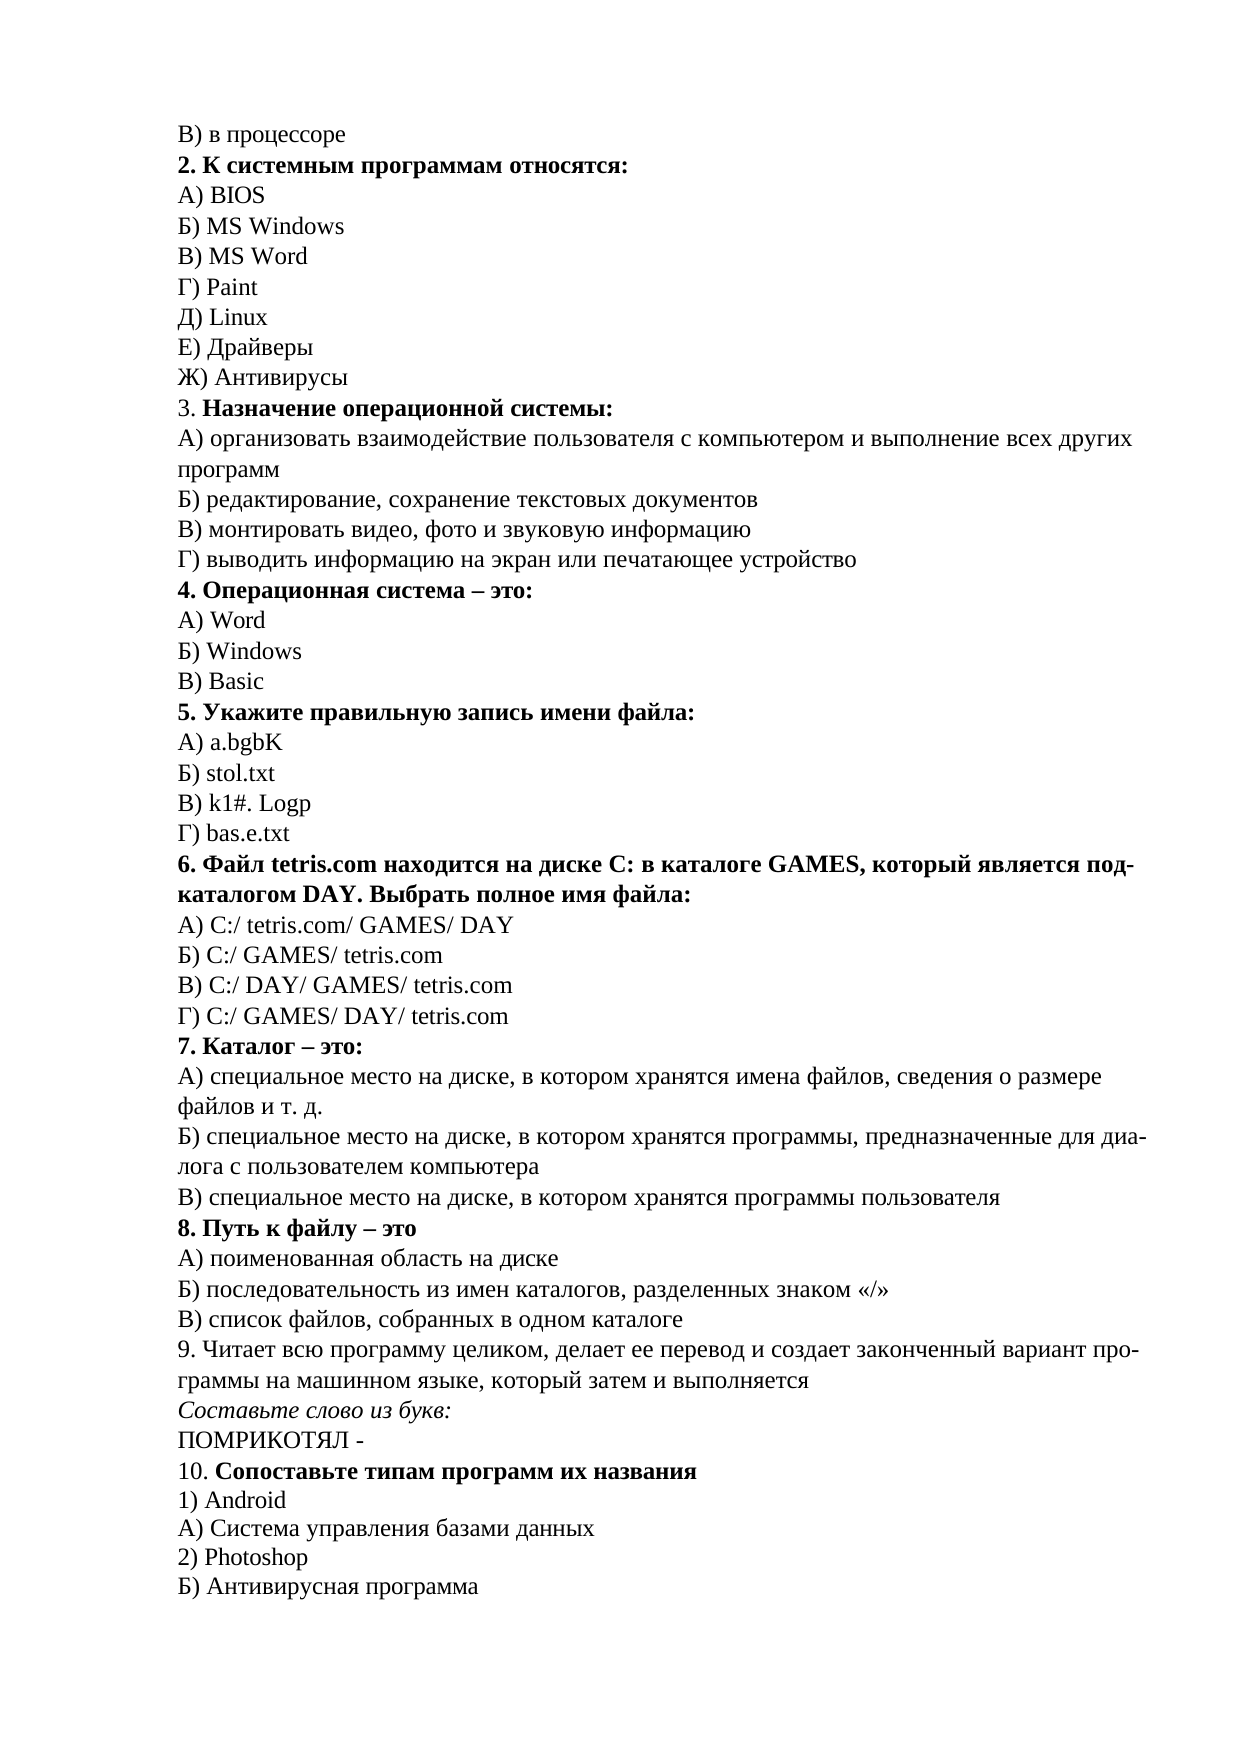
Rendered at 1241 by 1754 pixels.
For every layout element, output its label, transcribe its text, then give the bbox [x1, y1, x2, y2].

text Б) Антивирусная программа [177, 1571, 1211, 1600]
text Г) выводить информацию на экран или печатающее устройство [177, 545, 1211, 573]
text А) поименованная область на диске [177, 1243, 1211, 1272]
text В) C:/ DAY/ GAMES/ tetris.com Г) C:/ GAMES/ DAY/ tetris.com [177, 971, 522, 1030]
text Г) Paint Д) Linux [177, 272, 270, 331]
text А) специальное место на диске, в котором хранятся имена файлов, сведения о размере файлов и т. д. [177, 1061, 1108, 1120]
subtitle Операционная система – это: [177, 576, 1211, 604]
text А) Word [177, 606, 1211, 634]
subtitle Назначение операционной системы: [177, 393, 1211, 421]
text ПОМРИКОТЯЛ - [177, 1426, 1211, 1454]
list Читает всю программу целиком, делает ее перевод и создает законченный вариант про-граммы на машинном языке, который затем и выполняется [177, 1334, 1140, 1394]
list Photoshop [177, 1542, 1211, 1571]
text Б) специальное место на диске, в котором хранятся программы, предназначенные для диа-лога с пользователем компьютера [177, 1121, 1184, 1180]
text В) k1#. Logp Г) bas.e.txt [177, 788, 312, 847]
text А) организовать взаимодействие пользователя с компьютером и выполнение всех других программ [177, 423, 1211, 482]
subtitle Укажите правильную запись имени файла: [177, 697, 1211, 726]
subtitle Каталог – это: [177, 1031, 1211, 1060]
text В) специальное место на диске, в котором хранятся программы пользователя [177, 1182, 1211, 1211]
subtitle К системным программам относятся: [177, 150, 1211, 179]
subtitle Файл tetris.com находится на диске С: в каталоге GAMES, который является под-каталогом DAY. Выбрать полное имя файла: [177, 849, 1136, 908]
text Б) редактирование, сохранение текстовых документов В) монтировать видео, фото и звуковую информацию [177, 484, 763, 543]
text Составьте слово из букв: [177, 1395, 1211, 1424]
text Б) MS Windows В) MS Word [177, 211, 349, 270]
text Е) Драйверы Ж) Антивирусы [177, 332, 349, 391]
list Путь к файлу – это [177, 1213, 1211, 1242]
text Б) последовательность из имен каталогов, разделенных знаком «/» В) список файлов, собранных в одном каталоге [177, 1274, 901, 1333]
subtitle Cопоставьте типам программ их названия [177, 1456, 1211, 1485]
text Б) Windows В) Basic [177, 636, 303, 695]
text А) Система управления базами данных [177, 1513, 1211, 1542]
text А) BIOS [177, 180, 1211, 209]
text А) a.bgbK Б) stol.txt [177, 727, 284, 786]
text А) C:/ tetris.com/ GAMES/ DAY Б) C:/ GAMES/ tetris.com [177, 910, 522, 969]
text В) в процессоре [177, 119, 1211, 148]
list Android [177, 1485, 1211, 1513]
